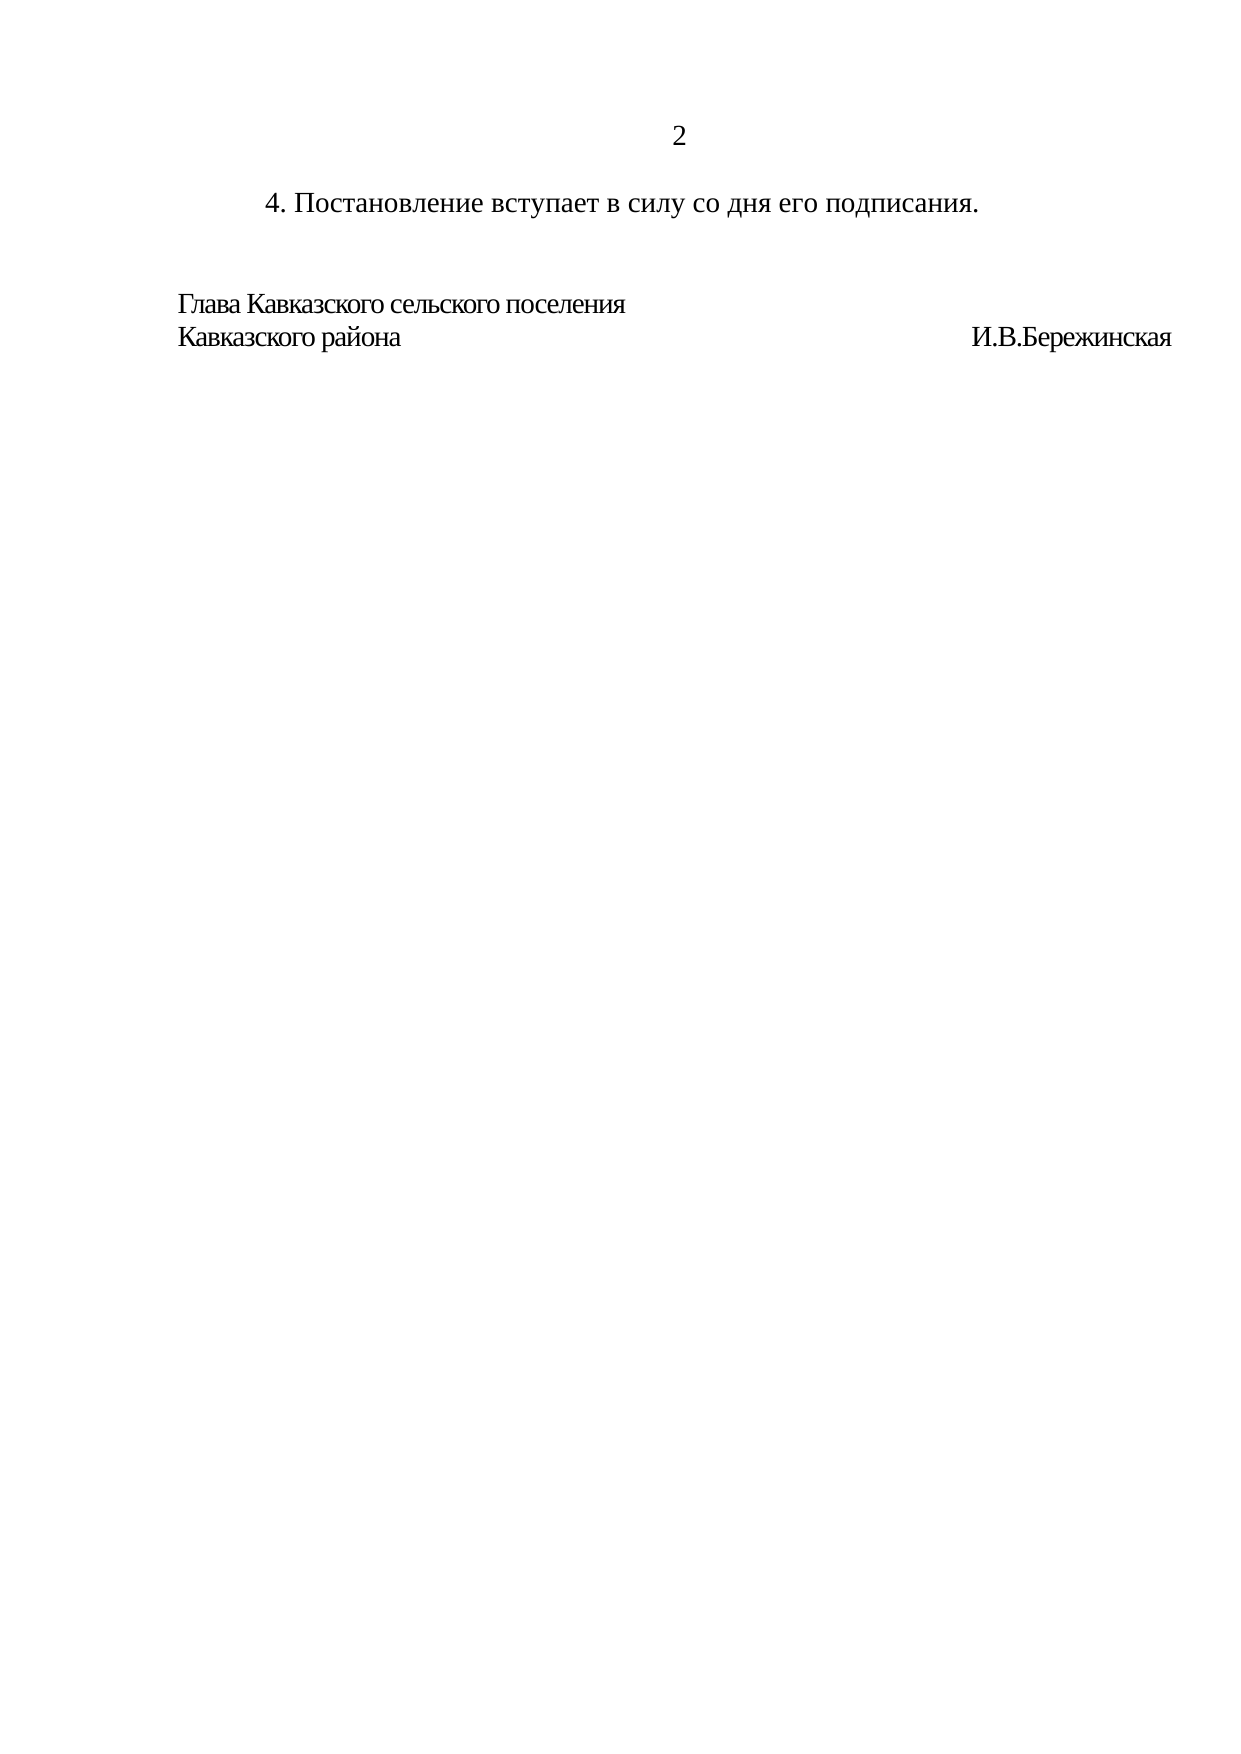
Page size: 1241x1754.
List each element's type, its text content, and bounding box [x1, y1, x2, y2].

text 4. Постановление вступает в силу со дня его подписания. [177, 185, 1181, 219]
text 2 [177, 118, 1181, 152]
text Кавказского района И.В.Бережинская [177, 319, 1181, 353]
text Глава Кавказского сельского поселения [177, 286, 1181, 319]
